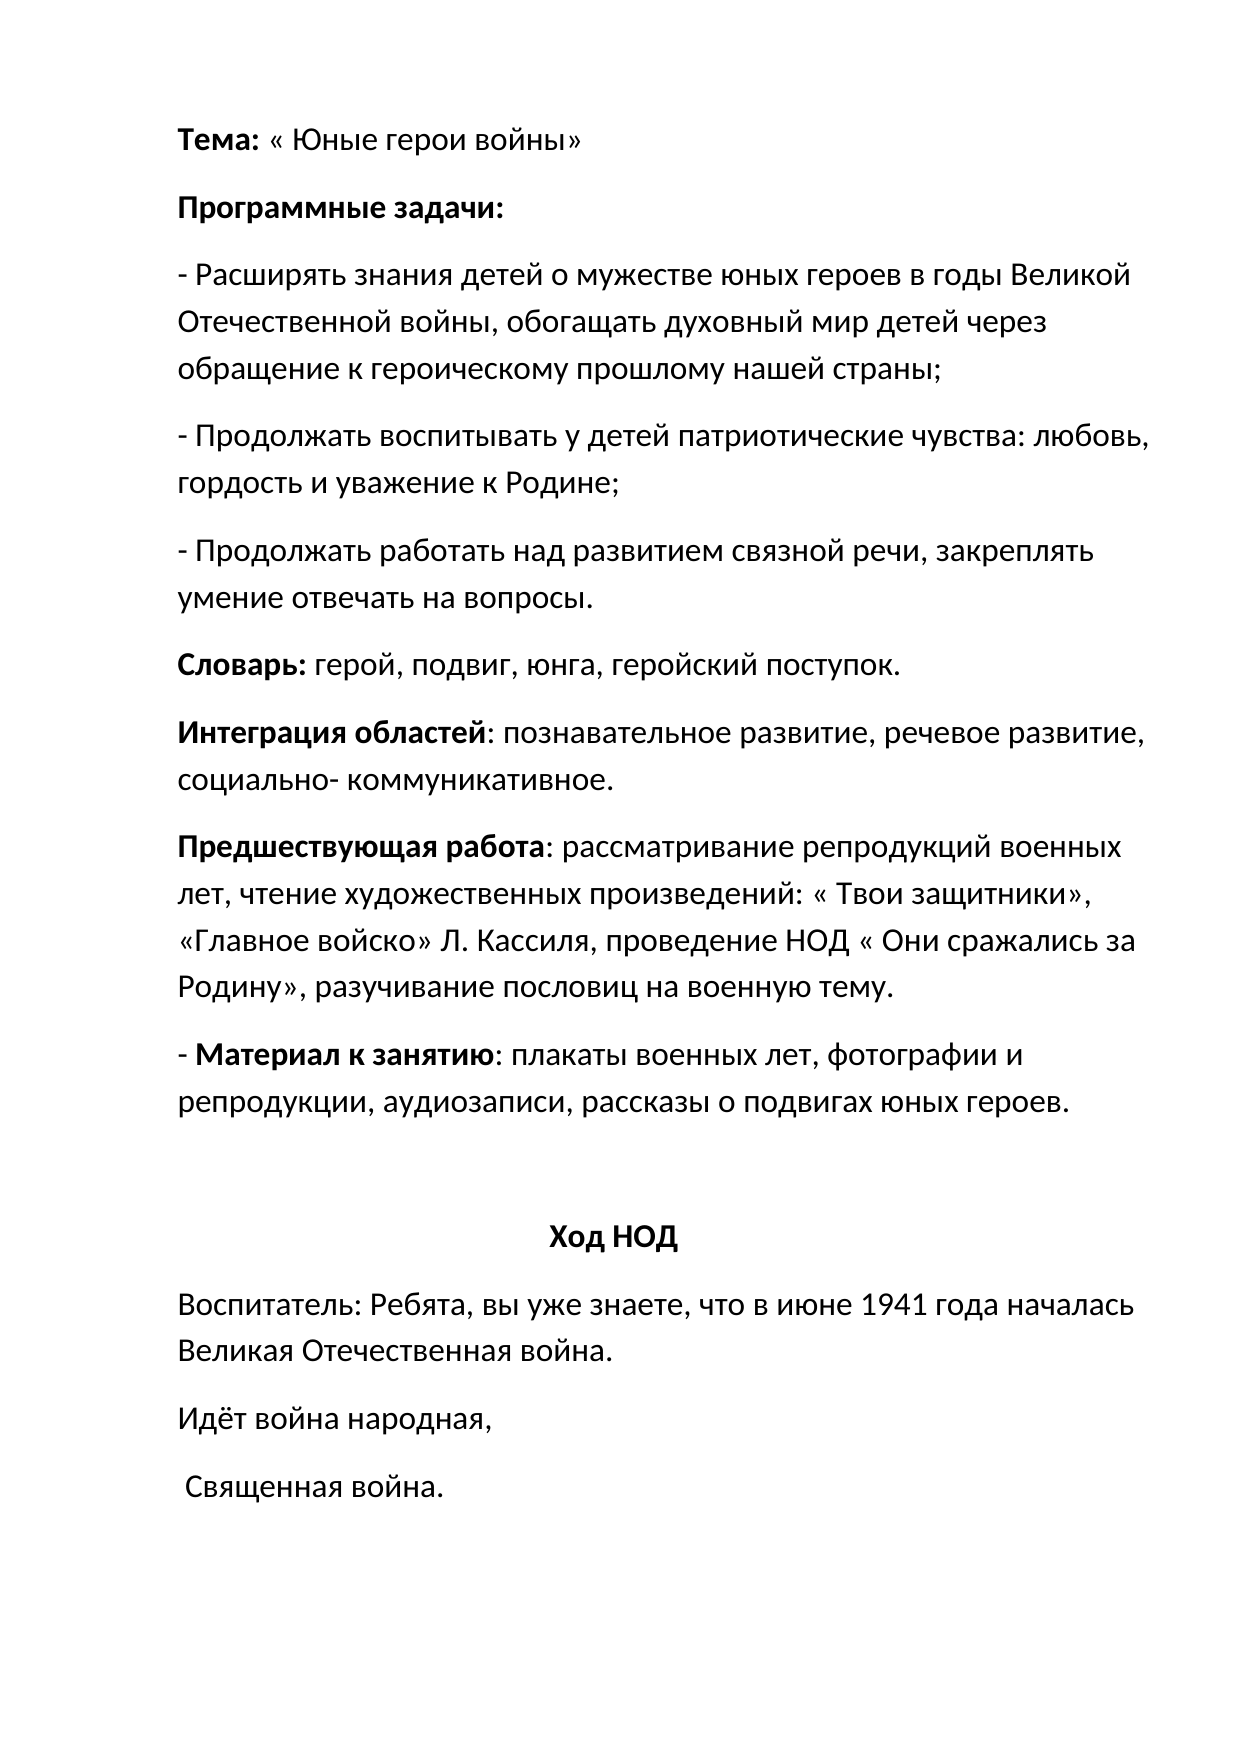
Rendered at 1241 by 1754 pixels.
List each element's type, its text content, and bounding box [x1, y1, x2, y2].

text - Продолжать работать над развитием связной речи, закреплять умение отвечать на вопросы. [177, 529, 1152, 616]
text - Материал к занятию: плакаты военных лет, фотографии и репродукции, аудиозаписи, рассказы о подвигах юных героев. [177, 1033, 1152, 1121]
text Воспитатель: Ребята, вы уже знаете, что в июне 1941 года началась Великая Отечественная война. [177, 1283, 1152, 1370]
text Тема: « Юные герои войны» [177, 118, 1152, 159]
text Ход НОД [177, 1215, 1152, 1256]
text - Продолжать воспитывать у детей патриотические чувства: любовь, гордость и уважение к Родине; [177, 414, 1152, 502]
text Священная война. [177, 1465, 1152, 1505]
text Предшествующая работа: рассматривание репродукций военных лет, чтение художественных произведений: « Твои защитники», «Главное войско» Л. Кассиля, проведение НОД « Они сражались за Родину», разучивание пословиц на военную тему. [177, 825, 1152, 1006]
text Программные задачи: [177, 186, 1152, 226]
text - Расширять знания детей о мужестве юных героев в годы Великой Отечественной войны, обогащать духовный мир детей через обращение к героическому прошлому нашей страны; [177, 253, 1152, 388]
text Словарь: герой, подвиг, юнга, геройский поступок. [177, 643, 1152, 684]
text Интеграция областей: познавательное развитие, речевое развитие, социально- коммуникативное. [177, 711, 1152, 798]
text Идёт война народная, [177, 1397, 1152, 1438]
